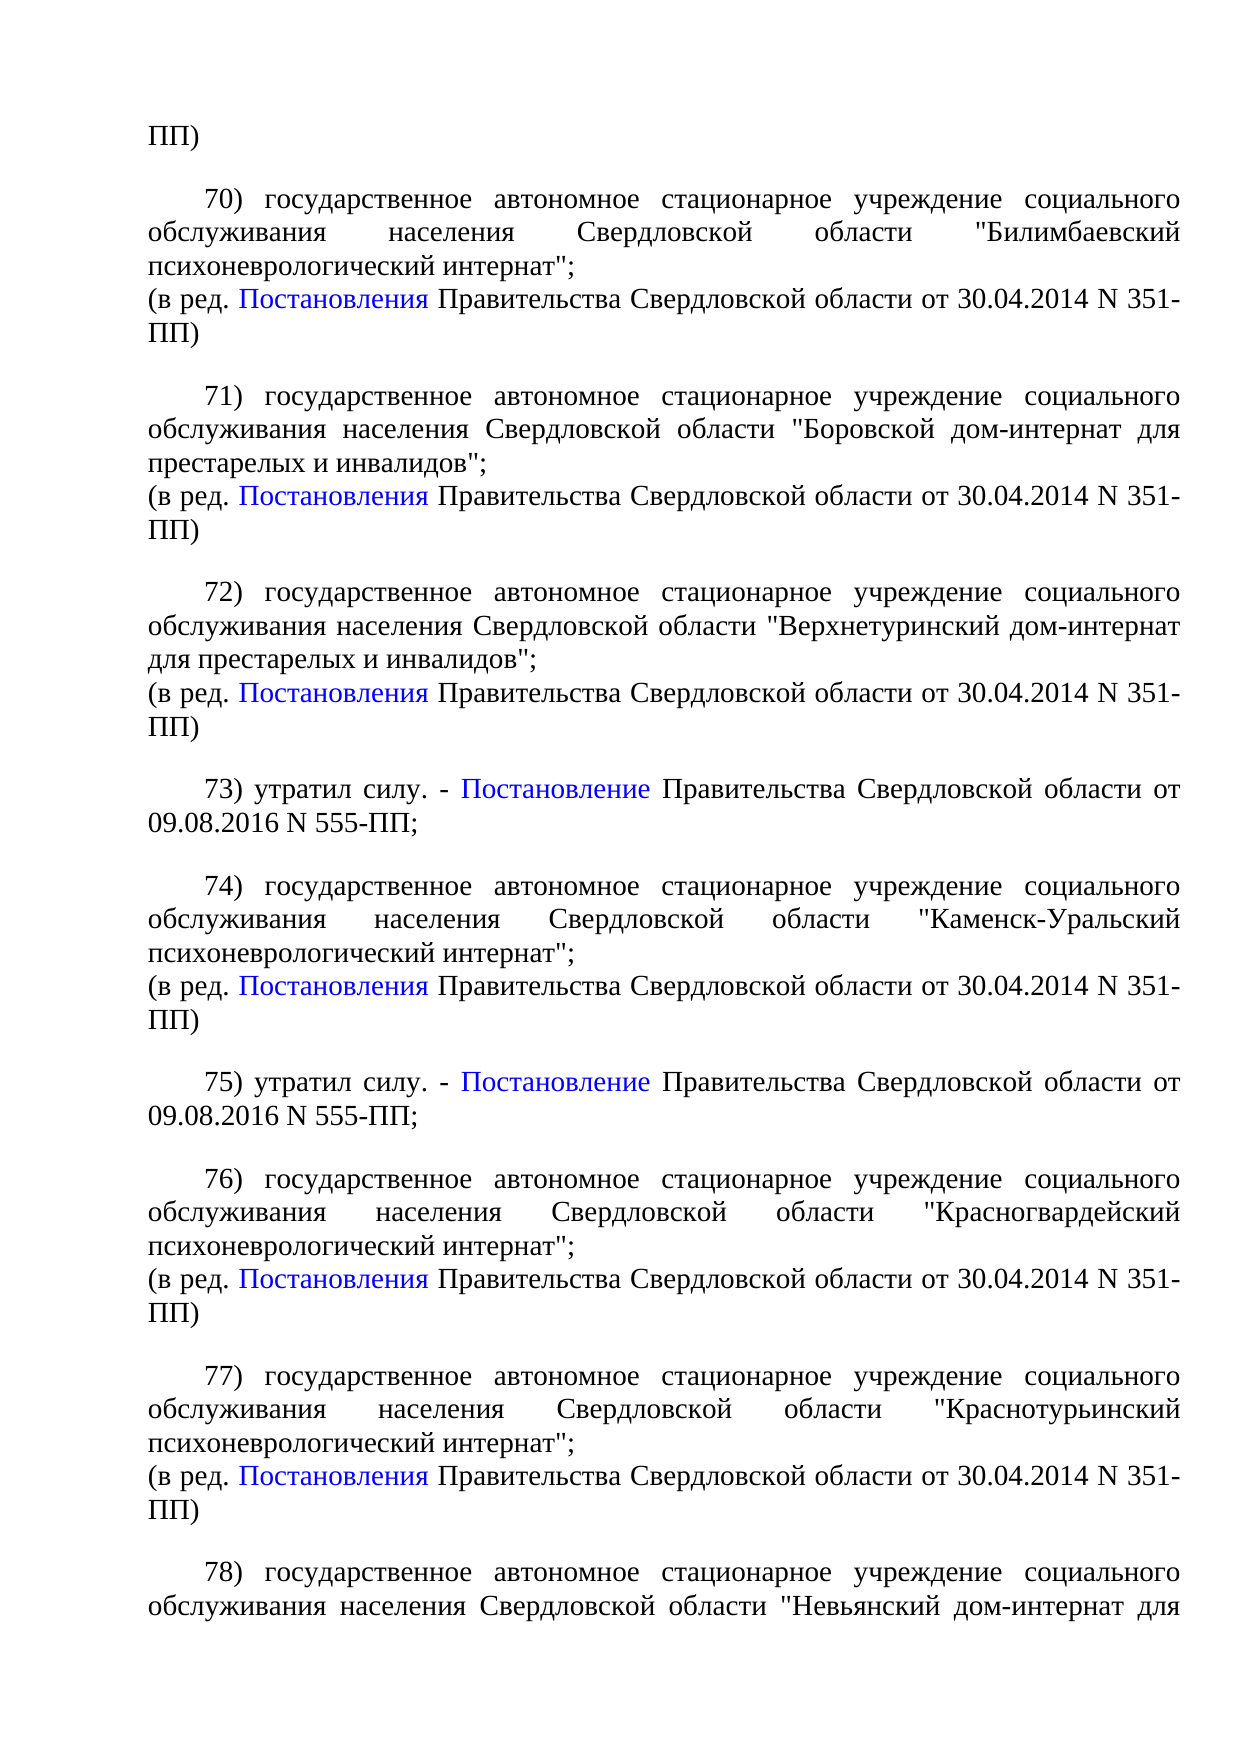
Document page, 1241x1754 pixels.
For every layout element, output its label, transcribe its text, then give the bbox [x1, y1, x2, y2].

text 73) утратил силу. - Постановление Правительства Свердловской области от 09.08.2016 N 555-ПП; [148, 771, 1181, 838]
text 76) государственное автономное стационарное учреждение социального обслуживания населения Свердловской области "Красногвардейский психоневрологический интернат"; [148, 1161, 1181, 1261]
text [148, 1554, 1181, 1622]
text (в ред. Постановления Правительства Свердловской области от 30.04.2014 N 351-ПП) [148, 1261, 1181, 1328]
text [148, 118, 1181, 152]
text (в ред. Постановления Правительства Свердловской области от 30.04.2014 N 351-ПП) [148, 1458, 1181, 1525]
text 72) государственное автономное стационарное учреждение социального обслуживания населения Свердловской области "Верхнетуринский дом-интернат для престарелых и инвалидов"; [148, 574, 1181, 675]
text 74) государственное автономное стационарное учреждение социального обслуживания населения Свердловской области "Каменск-Уральский психоневрологический интернат"; [148, 868, 1181, 968]
text (в ред. Постановления Правительства Свердловской области от 30.04.2014 N 351-ПП) [148, 281, 1181, 348]
text (в ред. Постановления Правительства Свердловской области от 30.04.2014 N 351-ПП) [148, 675, 1181, 742]
text 77) государственное автономное стационарное учреждение социального обслуживания населения Свердловской области "Краснотурьинский психоневрологический интернат"; [148, 1358, 1181, 1458]
text 71) государственное автономное стационарное учреждение социального обслуживания населения Свердловской области "Боровской дом-интернат для престарелых и инвалидов"; [148, 378, 1181, 478]
text 75) утратил силу. - Постановление Правительства Свердловской области от 09.08.2016 N 555-ПП; [148, 1064, 1181, 1132]
text (в ред. Постановления Правительства Свердловской области от 30.04.2014 N 351-ПП) [148, 478, 1181, 545]
text (в ред. Постановления Правительства Свердловской области от 30.04.2014 N 351-ПП) [148, 968, 1181, 1035]
text 70) государственное автономное стационарное учреждение социального обслуживания населения Свердловской области "Билимбаевский психоневрологический интернат"; [148, 181, 1181, 281]
